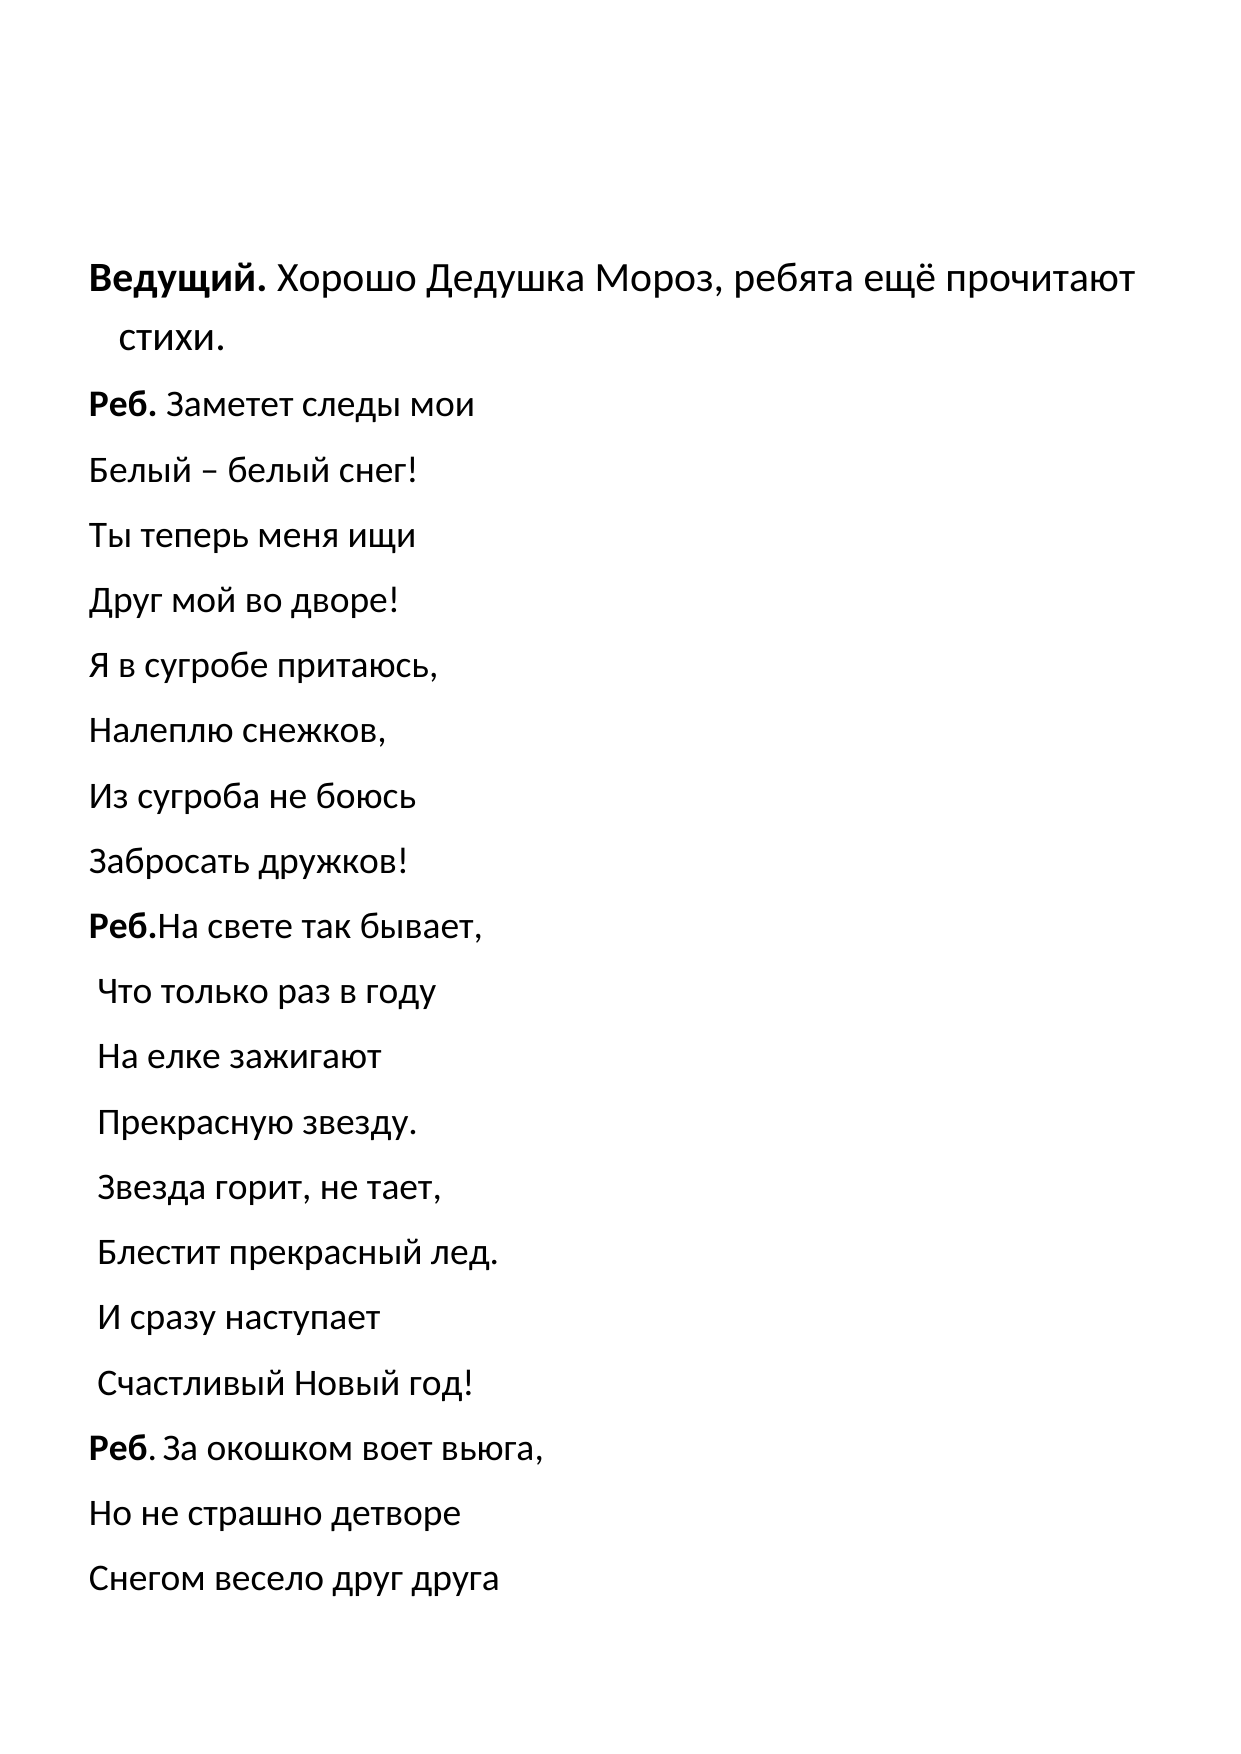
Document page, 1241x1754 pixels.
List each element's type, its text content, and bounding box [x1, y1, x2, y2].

text Налеплю снежков, [89, 706, 1152, 752]
text Что только раз в году [89, 967, 1152, 1013]
text Звезда горит, не тает, [89, 1163, 1152, 1209]
text Белый – белый снег! [89, 446, 1152, 491]
text Забросать дружков! [89, 837, 1152, 883]
text Счастливый Новый год! [89, 1358, 1152, 1404]
text Ведущий. Хорошо Дедушка Мороз, ребята ещё прочитают стихи. [89, 251, 1152, 360]
text Но не страшно детворе [89, 1489, 1152, 1535]
text Из сугроба не боюсь [89, 772, 1152, 817]
text Снегом весело друг друга [89, 1554, 1152, 1600]
text И сразу наступает [89, 1293, 1152, 1339]
text Реб.На свете так бывает, [89, 902, 1152, 948]
text Я в сугробе притаюсь, [89, 641, 1152, 687]
text Реб. Заметет следы мои [89, 380, 1152, 426]
text Прекрасную звезду. [89, 1098, 1152, 1143]
text Ты теперь меня ищи [89, 511, 1152, 557]
text Реб. За окошком воет вьюга, [89, 1424, 1152, 1469]
text Блестит прекрасный лед. [89, 1228, 1152, 1274]
text Друг мой во дворе! [89, 576, 1152, 622]
text На елке зажигают [89, 1032, 1152, 1078]
